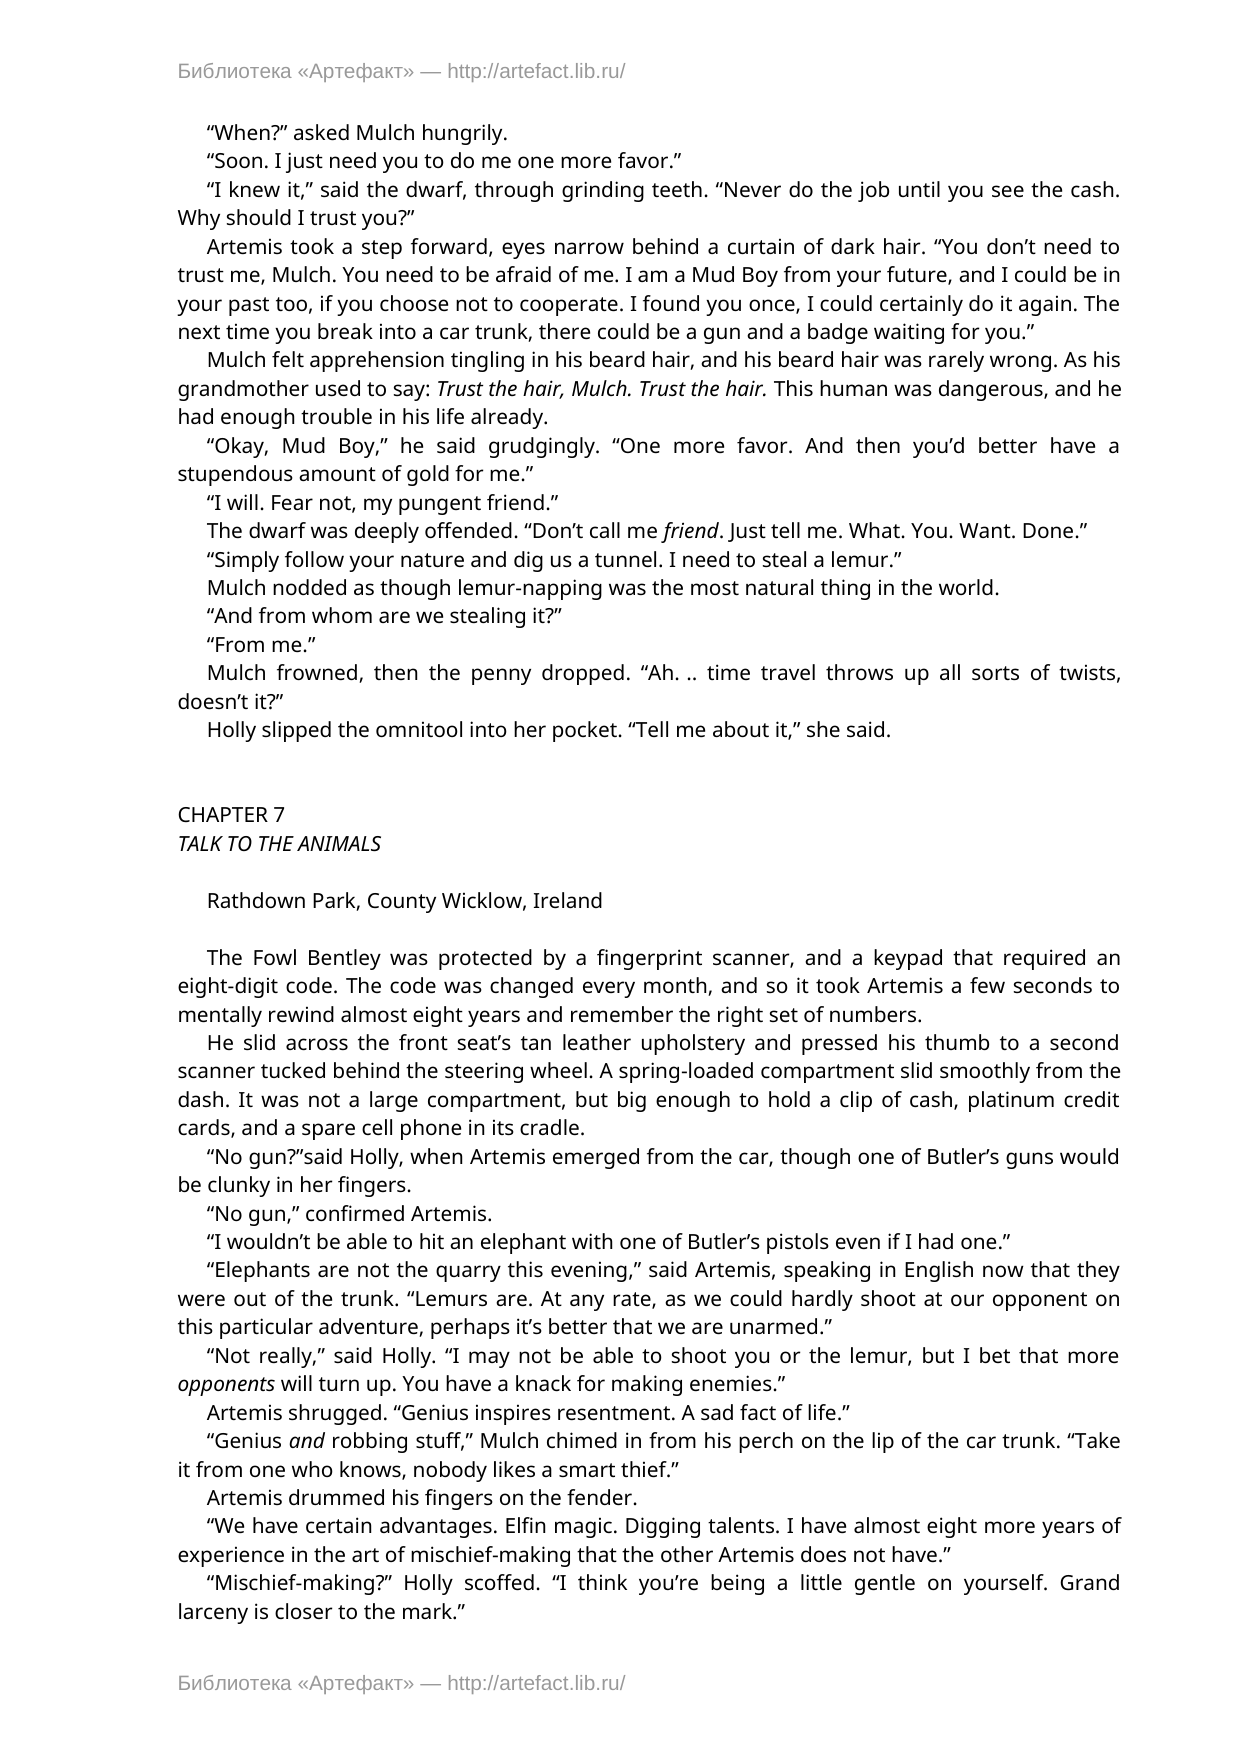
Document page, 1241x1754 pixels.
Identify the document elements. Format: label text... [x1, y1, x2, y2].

text “Mischief-making?” Holly scoffed. “I think you’re being a little gentle on yourself. Grand larceny is closer to the mark.” [177, 1568, 1122, 1625]
text “Simply follow your nature and dig us a tunnel. I need to steal a lemur.” [177, 545, 1122, 573]
text The dwarf was deeply offended. “Don’t call me friend. Just tell me. What. You. Want. Done.” [177, 516, 1122, 545]
text “I wouldn’t be able to hit an elephant with one of Butler’s pistols even if I had one.” [177, 1227, 1122, 1256]
text Artemis took a step forward, eyes narrow behind a curtain of dark hair. “You don’t need to trust me, Mulch. You need to be afraid of me. I am a Mud Boy from your future, and I could be in your past too, if you choose not to cooperate. I found you once, I could certainly do it again. The next time you break into a car trunk, there could be a gun and a badge waiting for you.” [177, 232, 1122, 346]
text Artemis drummed his fingers on the fender. [177, 1483, 1122, 1512]
text “Genius and robbing stuff,” Mulch chimed in from his perch on the lip of the car trunk. “Take it from one who knows, nobody likes a smart thief.” [177, 1426, 1122, 1483]
text “From me.” [177, 630, 1122, 658]
subtitle Rathdown Park, County Wicklow, Ireland [177, 886, 1122, 914]
text “And from whom are we stealing it?” [177, 602, 1122, 630]
text “Soon. I just need you to do me one more favor.” [177, 147, 1122, 175]
text Mulch nodded as though lemur-napping was the most natural thing in the world. [177, 573, 1122, 602]
text “No gun?”said Holly, when Artemis emerged from the car, though one of Butler’s guns would be clunky in her fingers. [177, 1142, 1122, 1199]
text “Elephants are not the quarry this evening,” said Artemis, speaking in English now that they were out of the trunk. “Lemurs are. At any rate, as we could hardly shoot at our opponent on this particular adventure, perhaps it’s better that we are unarmed.” [177, 1256, 1122, 1341]
text Holly slipped the omnitool into her pocket. “Tell me about it,” she said. [177, 715, 1122, 744]
text Mulch felt apprehension tingling in his beard hair, and his beard hair was rarely wrong. As his grandmother used to say: Trust the hair, Mulch. Trust the hair. This human was dangerous, and he had enough trouble in his life already. [177, 346, 1122, 431]
text He slid across the front seat’s tan leather upholstery and pressed his thumb to a second scanner tucked behind the steering wheel. A spring-loaded compartment slid smoothly from the dash. It was not a large compartment, but big enough to hold a clip of cash, platinum credit cards, and a spare cell phone in its cradle. [177, 1028, 1122, 1142]
text “I knew it,” said the dwarf, through grinding teeth. “Never do the job until you see the cash. Why should I trust you?” [177, 175, 1122, 232]
text Artemis shrugged. “Genius inspires resentment. A sad fact of life.” [177, 1398, 1122, 1426]
text “Okay, Mud Boy,” he said grudgingly. “One more favor. And then you’d better have a stupendous amount of gold for me.” [177, 431, 1122, 488]
text Mulch frowned, then the penny dropped. “Ah. .. time travel throws up all sorts of twists, doesn’t it?” [177, 658, 1122, 715]
text “We have certain advantages. Elfin magic. Digging talents. I have almost eight more years of experience in the art of mischief-making that the other Artemis does not have.” [177, 1512, 1122, 1568]
subtitle TALK TO THE ANIMALS [177, 829, 1122, 857]
text “Not really,” said Holly. “I may not be able to shoot you or the lemur, but I bet that more opponents will turn up. You have a knack for making enemies.” [177, 1341, 1122, 1398]
text CHAPTER 7 [177, 801, 1122, 829]
text “No gun,” confirmed Artemis. [177, 1199, 1122, 1227]
text The Fowl Bentley was protected by a fingerprint scanner, and a keypad that required an eight-digit code. The code was changed every month, and so it took Artemis a few seconds to mentally rewind almost eight years and remember the right set of numbers. [177, 943, 1122, 1028]
text “I will. Fear not, my pungent friend.” [177, 488, 1122, 516]
text “When?” asked Mulch hungrily. [177, 118, 1122, 147]
